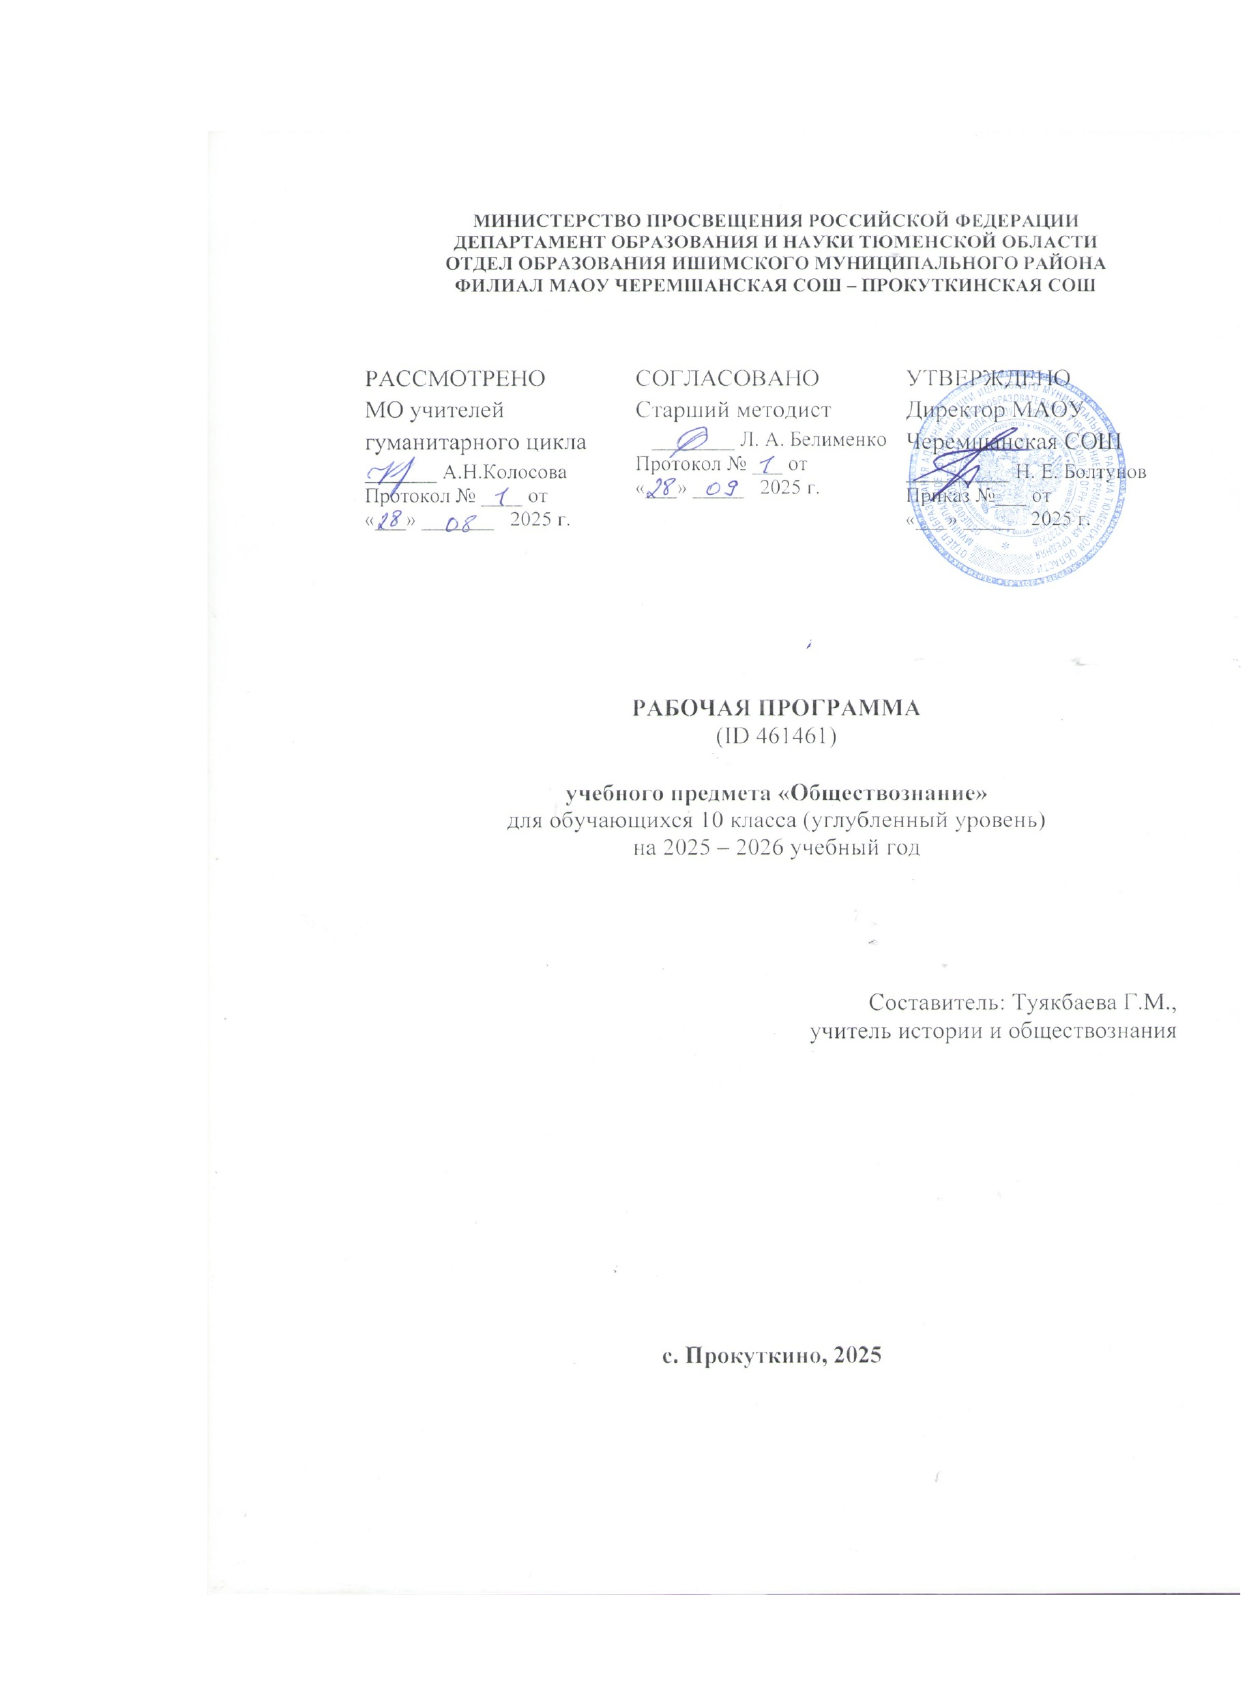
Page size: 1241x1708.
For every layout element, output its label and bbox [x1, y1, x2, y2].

picture [207, 131, 1241, 1595]
